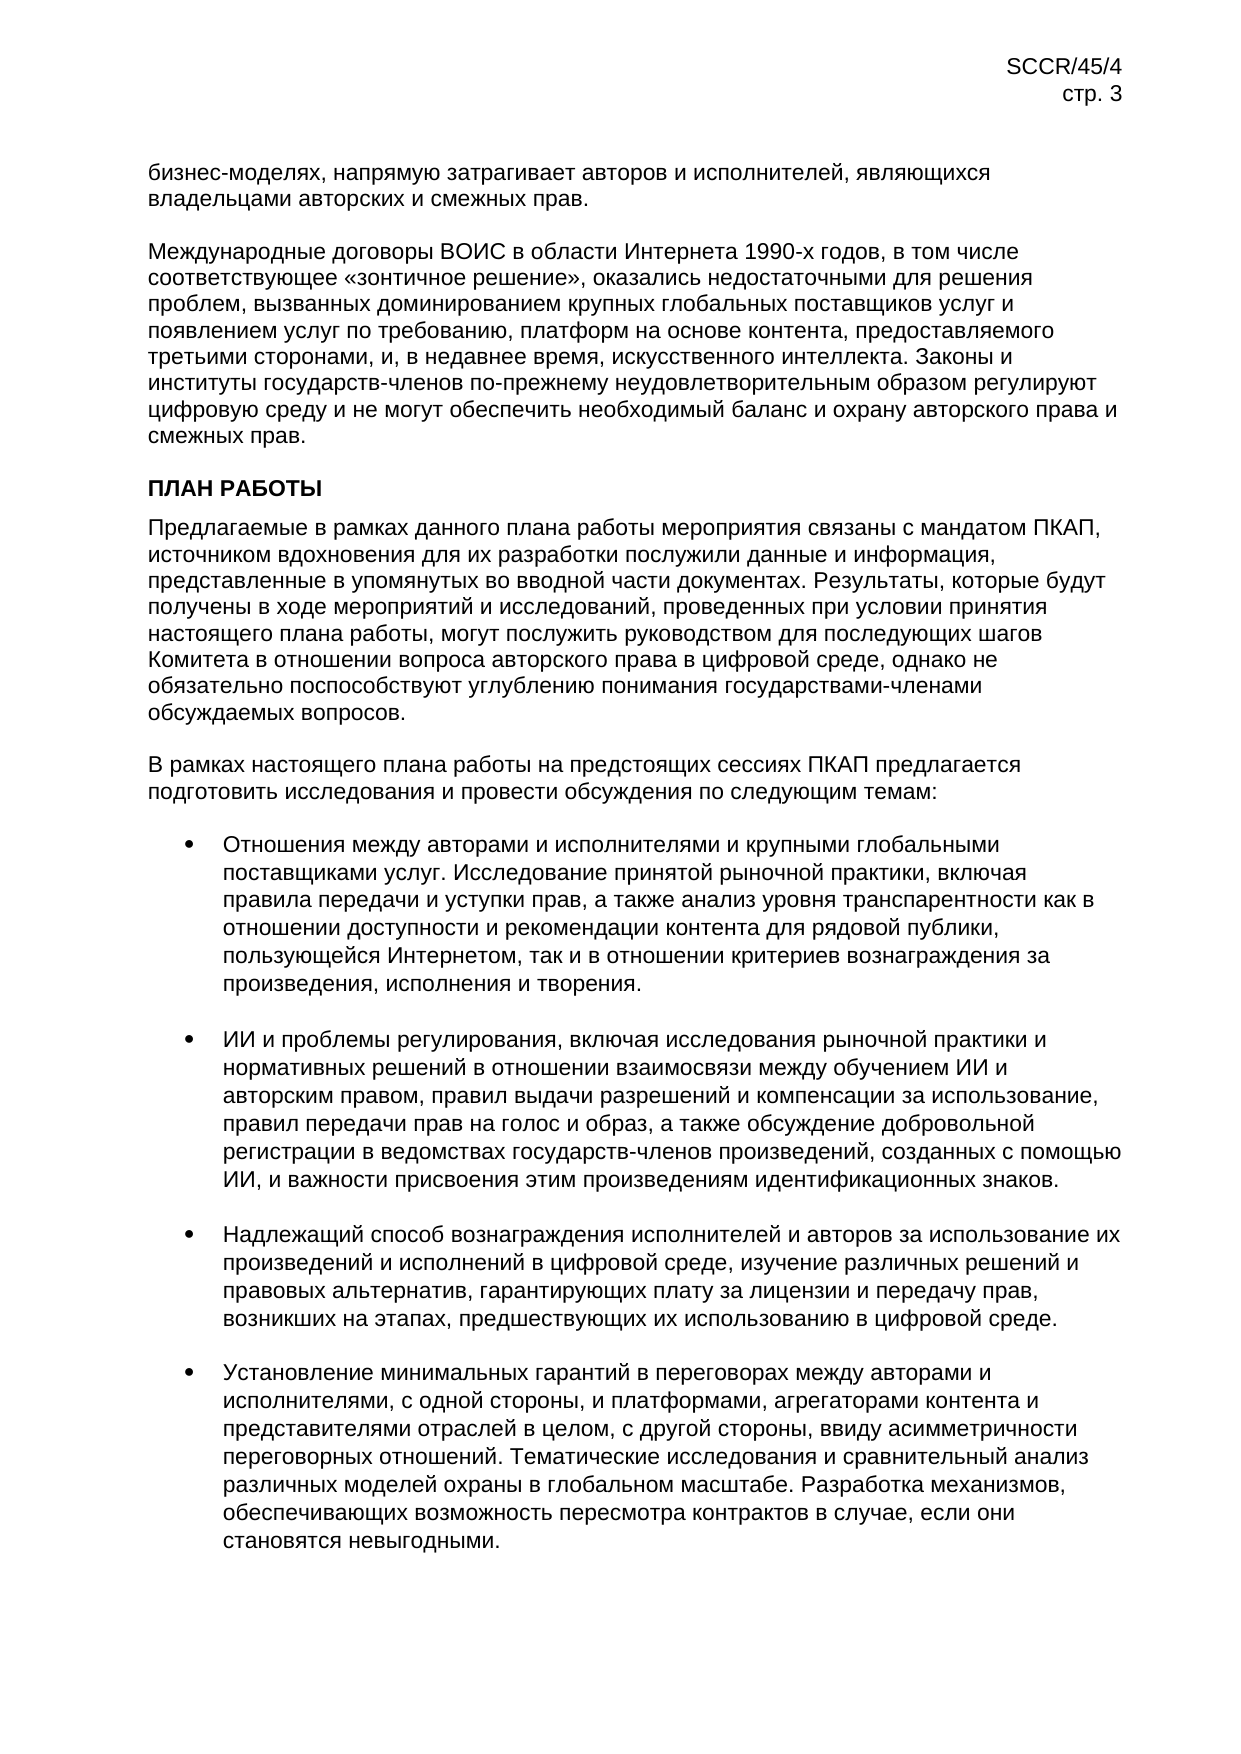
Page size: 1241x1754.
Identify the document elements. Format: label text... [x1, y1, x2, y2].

text Международные договоры ВОИС в области Интернета 1990-х годов, в том числе соответствующее «зонтичное решение», оказались недостаточными для решения проблем, вызванных доминированием крупных глобальных поставщиков услуг и появлением услуг по требованию, платформ на основе контента, предоставляемого третьими сторонами, и, в недавнее время, искусственного интеллекта. Законы и институты государств-членов по-прежнему неудовлетворительным образом регулируют цифровую среду и не могут обеспечить необходимый баланс и охрану авторского права и смежных прав. [148, 238, 1122, 448]
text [148, 158, 1122, 211]
list Отношения между авторами и исполнителями и крупными глобальными поставщиками услуг. Исследование принятой рыночной практики, включая правила передачи и уступки прав, а также анализ уровня транспарентности как в отношении доступности и рекомендации контента для рядовой публики, пользующейся Интернетом, так и в отношении критериев вознаграждения за произведения, исполнения и творения. [185, 831, 1122, 996]
list Надлежащий способ вознаграждения исполнителей и авторов за использование их произведений и исполнений в цифровой среде, изучение различных решений и правовых альтернатив, гарантирующих плату за лицензии и передачу прав, возникших на этапах, предшествующих их использованию в цифровой среде. [185, 1221, 1122, 1331]
list Установление минимальных гарантий в переговорах между авторами и исполнителями, с одной стороны, и платформами, агрегаторами контента и представителями отраслей в целом, с другой стороны, ввиду асимметричности переговорных отношений. Тематические исследования и сравнительный анализ различных моделей охраны в глобальном масштабе. Разработка механизмов, обеспечивающих возможность пересмотра контрактов в случае, если они становятся невыгодными. [185, 1359, 1122, 1553]
text ПЛАН РАБОТЫ [148, 475, 1122, 501]
text В рамках настоящего плана работы на предстоящих сессиях ПКАП предлагается подготовить исследования и провести обсуждения по следующим темам: [148, 751, 1122, 804]
text Предлагаемые в рамках данного плана работы мероприятия связаны с мандатом ПКАП, источником вдохновения для их разработки послужили данные и информация, представленные в упомянутых во вводной части документах. Результаты, которые будут получены в ходе мероприятий и исследований, проведенных при условии принятия настоящего плана работы, могут послужить руководством для последующих шагов Комитета в отношении вопроса авторского права в цифровой среде, однако не обязательно поспособствуют углублению понимания государствами-членами обсуждаемых вопросов. [148, 514, 1122, 725]
list ИИ и проблемы регулирования, включая исследования рыночной практики и нормативных решений в отношении взаимосвязи между обучением ИИ и авторским правом, правил выдачи разрешений и компенсации за использование, правил передачи прав на голос и образ, а также обсуждение добровольной регистрации в ведомствах государств-членов произведений, созданных с помощью ИИ, и важности присвоения этим произведениям идентификационных знаков. [185, 1026, 1122, 1192]
